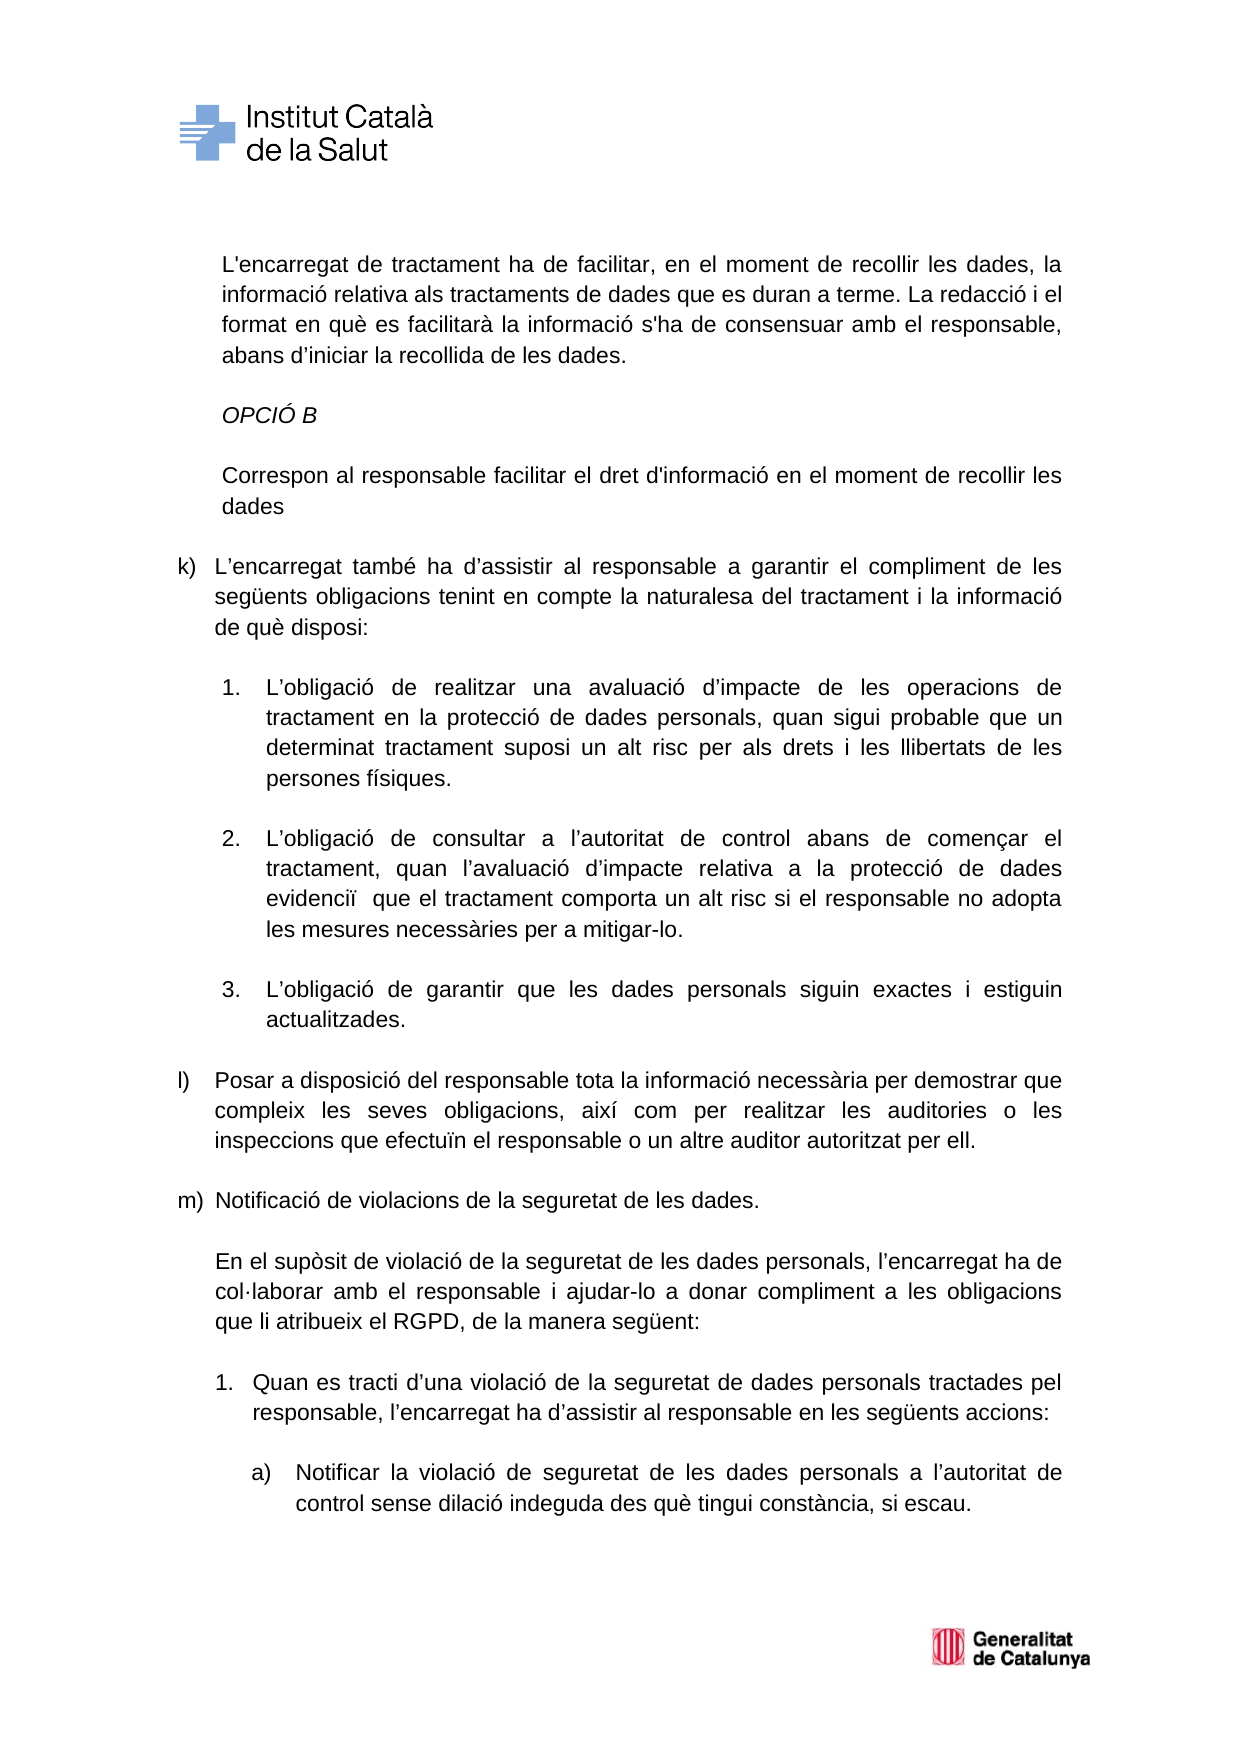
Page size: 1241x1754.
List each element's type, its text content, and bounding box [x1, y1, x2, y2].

text Correspon al responsable facilitar el dret d'informació en el moment de recollir les dades [222, 462, 1063, 519]
list Quan es tracti d’una violació de la seguretat de dades personals tractades pel responsable, l’encarregat ha d’assistir al responsable en les següents accions: [215, 1369, 1063, 1425]
picture [893, 1621, 1129, 1674]
list L’obligació de realitzar una avaluació d’impacte de les operacions de tractament en la protecció de dades personals, quan sigui probable que un determinat tractament suposi un alt risc per als drets i les llibertats de les persones físiques. [222, 674, 1063, 791]
list Posar a disposició del responsable tota la informació necessària per demostrar que compleix les seves obligacions, així com per realitzar les auditories o les inspeccions que efectuïn el responsable o un altre auditor autoritzat per ell. [177, 1067, 1063, 1153]
list L'encarregat de tractament ha de facilitar, en el moment de recollir les dades, la informació relativa als tractaments de dades que es duran a terme. La redacció i el format en què es facilitarà la informació s'ha de consensuar amb el responsable, abans d’iniciar la recollida de les dades. [222, 251, 1063, 368]
list L’encarregat també ha d’assistir al responsable a garantir el compliment de les següents obligacions tenint en compte la naturalesa del tractament i la informació de què disposi: [177, 553, 1063, 640]
list L’obligació de garantir que les dades personals siguin exactes i estiguin actualitzades. [222, 976, 1063, 1033]
list Notificació de violacions de la seguretat de les dades. [177, 1187, 1063, 1214]
list Notificar la violació de seguretat de les dades personals a l’autoritat de control sense dilació indeguda des què tingui constància, si escau. [251, 1459, 1063, 1516]
text OPCIÓ B [177, 402, 1063, 428]
list En el supòsit de violació de la seguretat de les dades personals, l’encarregat ha de col·laborar amb el responsable i ajudar-lo a donar compliment a les obligacions que li atribueix el RGPD, de la manera següent: [215, 1248, 1063, 1335]
picture [177, 100, 437, 167]
list L’obligació de consultar a l’autoritat de control abans de començar el tractament, quan l’avaluació d’impacte relativa a la protecció de dades evidenciï que el tractament comporta un alt risc si el responsable no adopta les mesures necessàries per a mitigar-lo. [222, 825, 1063, 942]
